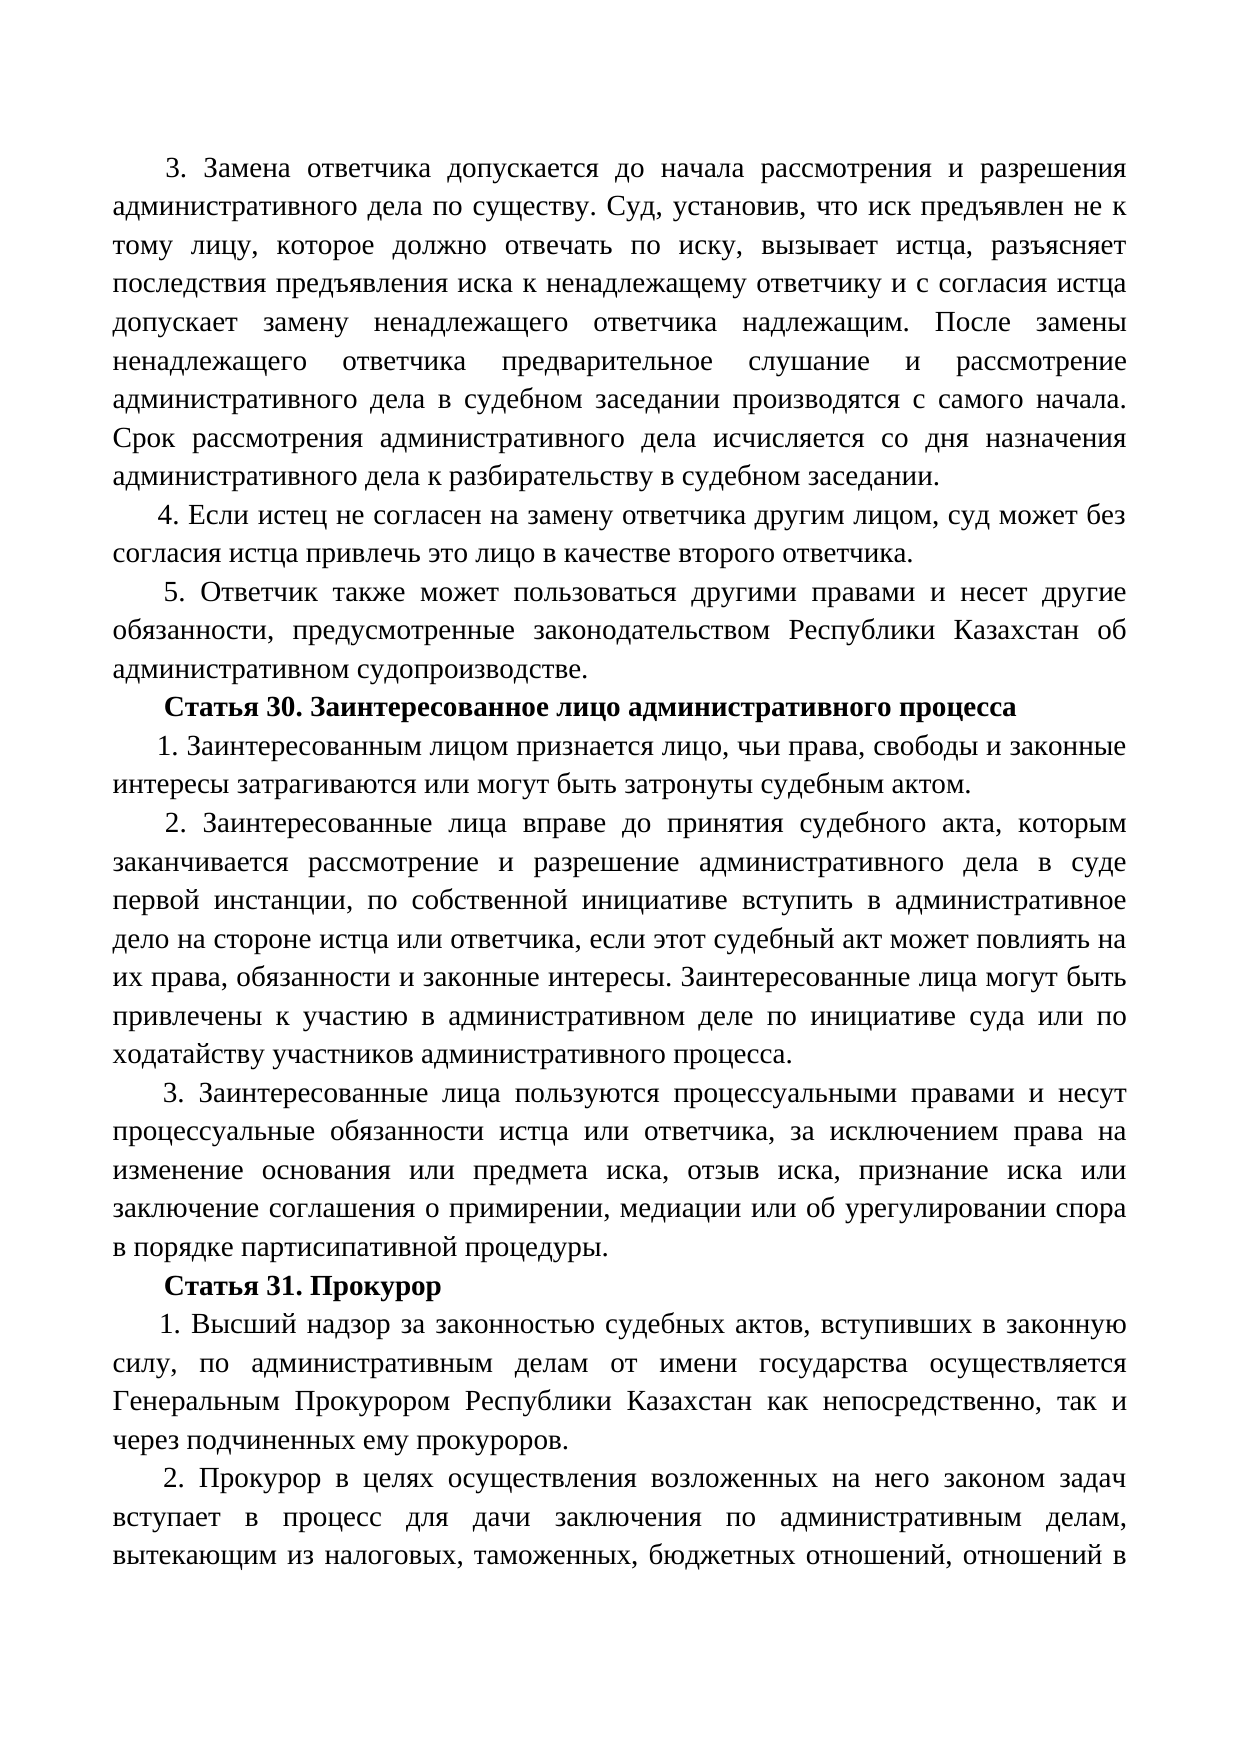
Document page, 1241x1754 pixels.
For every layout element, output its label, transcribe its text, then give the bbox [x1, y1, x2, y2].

text 5. Ответчик также может пользоваться другими правами и несет другие обязанности, предусмотренные законодательством Республики Казахстан об административном судопроизводстве. [112, 574, 1128, 684]
text Статья 31. Прокурор [112, 1268, 1128, 1301]
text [112, 1460, 1128, 1571]
text 1. Высший надзор за законностью судебных актов, вступивших в законную силу, по административным делам от имени государства осуществляется Генеральным Прокурором Республики Казахстан как непосредственно, так и через подчиненных ему прокуроров. [112, 1306, 1128, 1455]
text 3. Заинтересованные лица пользуются процессуальными правами и несут процессуальные обязанности истца или ответчика, за исключением права на изменение основания или предмета иска, отзыв иска, признание иска или заключение соглашения о примирении, медиации или об урегулировании спора в порядке партисипативной процедуры. [112, 1075, 1128, 1263]
text Статья 30. Заинтересованное лицо административного процесса [112, 689, 1128, 723]
text 2. Заинтересованные лица вправе до принятия судебного акта, которым заканчивается рассмотрение и разрешение административного дела в суде первой инстанции, по собственной инициативе вступить в административное дело на стороне истца или ответчика, если этот судебный акт может повлиять на их права, обязанности и законные интересы. Заинтересованные лица могут быть привлечены к участию в административном деле по инициативе суда или по ходатайству участников административного процесса. [112, 805, 1128, 1070]
text 1. Заинтересованным лицом признается лицо, чьи права, свободы и законные интересы затрагиваются или могут быть затронуты судебным актом. [112, 728, 1128, 800]
text 4. Если истец не согласен на замену ответчика другим лицом, суд может без согласия истца привлечь это лицо в качестве второго ответчика. [112, 497, 1128, 569]
text 3. Замена ответчика допускается до начала рассмотрения и разрешения административного дела по существу. Суд, установив, что иск предъявлен не к тому лицу, которое должно отвечать по иску, вызывает истца, разъясняет последствия предъявления иска к ненадлежащему ответчику и с согласия истца допускает замену ненадлежащего ответчика надлежащим. После замены ненадлежащего ответчика предварительное слушание и рассмотрение административного дела в судебном заседании производятся с самого начала. Срок рассмотрения административного дела исчисляется со дня назначения административного дела к разбирательству в судебном заседании. [112, 150, 1128, 492]
